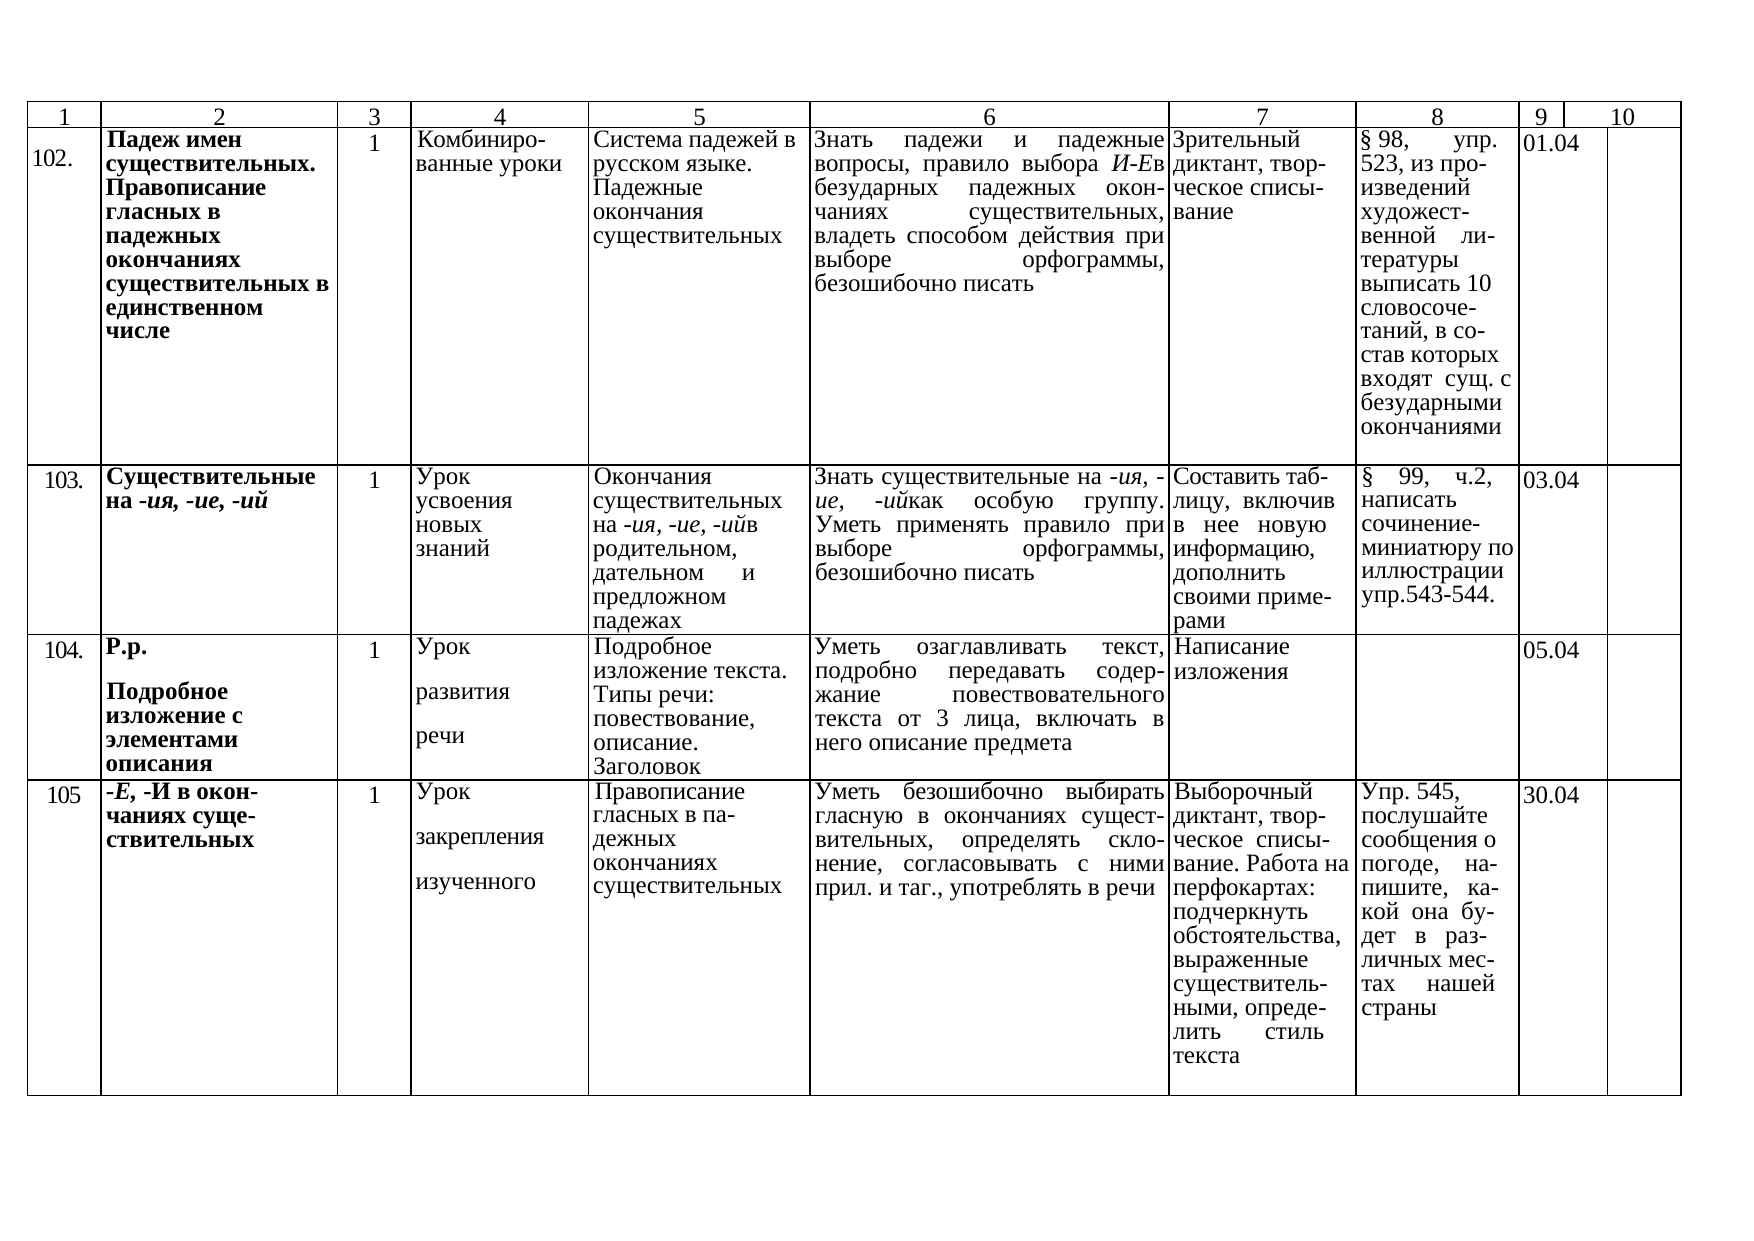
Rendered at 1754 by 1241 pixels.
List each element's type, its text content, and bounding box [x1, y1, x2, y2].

table_cell Урок закрепления изученного [412, 781, 588, 1094]
table_cell Правописание гласных в падежных окончаниях существительных [589, 781, 809, 1094]
table_cell Знать падежи и падежные вопросы, правило выбора И-Ев безударных падежных окончаниях существительных, владеть способом действия при выборе орфограммы, безошибочно писать [811, 128, 1168, 464]
table_cell Комбинированные уроки [412, 128, 588, 464]
table_cell 05.04 [1520, 635, 1607, 779]
table_cell [1357, 635, 1518, 779]
table_cell Выборочный диктант, творческое списывание. Работа на перфокартах: подчеркнуть обстоятельства, выраженные существительными, определить стиль текста [1170, 781, 1355, 1094]
table_cell Уметь безошибочно выбирать гласную в окончаниях существительных, определять склонение, согласовывать с ними прил. и таг., употреблять в речи [811, 781, 1168, 1094]
table_cell Уметь озаглавливать текст, подробно передавать содержание повествовательного текста от 3 лица, включать в него описание предмета [811, 635, 1168, 779]
table_cell 102. [28, 128, 100, 464]
table_cell Знать существительные на -ия, -ие, -ийкак особую группу. Уметь применять правило при выборе орфограммы, безошибочно писать [811, 466, 1168, 633]
table_cell [1608, 781, 1680, 1094]
table_cell § 99, ч.2, написать сочинение-миниатюру по иллюстрации упр.543-544. [1357, 466, 1518, 633]
table_cell Урок развития речи [412, 635, 588, 779]
table_cell [1608, 466, 1680, 633]
table_cell Система падежей в русском языке. Падежные окончания существительных [589, 128, 809, 464]
table_cell 103. [28, 466, 100, 633]
table_cell Подробное изложение текста. Типы речи: повествование, описание. Заголовок [589, 635, 809, 779]
table_cell Окончания существительных на -ия, -ие, -ийв родительном, дательном и предложном падежах [589, 466, 809, 633]
table_cell 1 [338, 635, 410, 779]
table_cell Существительные на -ия, -ие, -ий [102, 466, 337, 633]
table_cell Падеж имен существительных. Правописание гласных в падежных окончаниях существительных в единственном числе [102, 128, 337, 464]
table_cell Написание изложения [1170, 635, 1355, 779]
table_cell Упр. 545, послушайте сообщения о погоде, напишите, какой она будет в различных местах нашей страны [1357, 781, 1518, 1094]
table_cell 01.04 [1520, 128, 1607, 464]
table_cell Зрительный диктант, творческое списывание [1170, 128, 1355, 464]
table_cell 104. [28, 635, 100, 779]
table_cell 03.04 [1520, 466, 1607, 633]
table_cell § 98, упр. 523, из произведений художественной литературы выписать 10 словосочетаний, в состав которых входят сущ. с безударными окончаниями [1357, 128, 1518, 464]
table_cell Р.р. Подробное изложение с элементами описания [102, 635, 337, 779]
table_cell [1608, 635, 1680, 779]
table_cell 1 [338, 466, 410, 633]
table_cell Составить таблицу, включив в нее новую информацию, дополнить своими примерами [1170, 466, 1355, 633]
table_cell 30.04 [1520, 781, 1607, 1094]
table_cell [1608, 128, 1680, 464]
table_cell 105 [28, 781, 100, 1094]
table_cell 1 [338, 781, 410, 1094]
table_cell Урок усвоения новых знаний [412, 466, 588, 633]
table_cell 1 [338, 128, 410, 464]
table_cell -Е, -И в окончаниях существительных [102, 781, 337, 1094]
